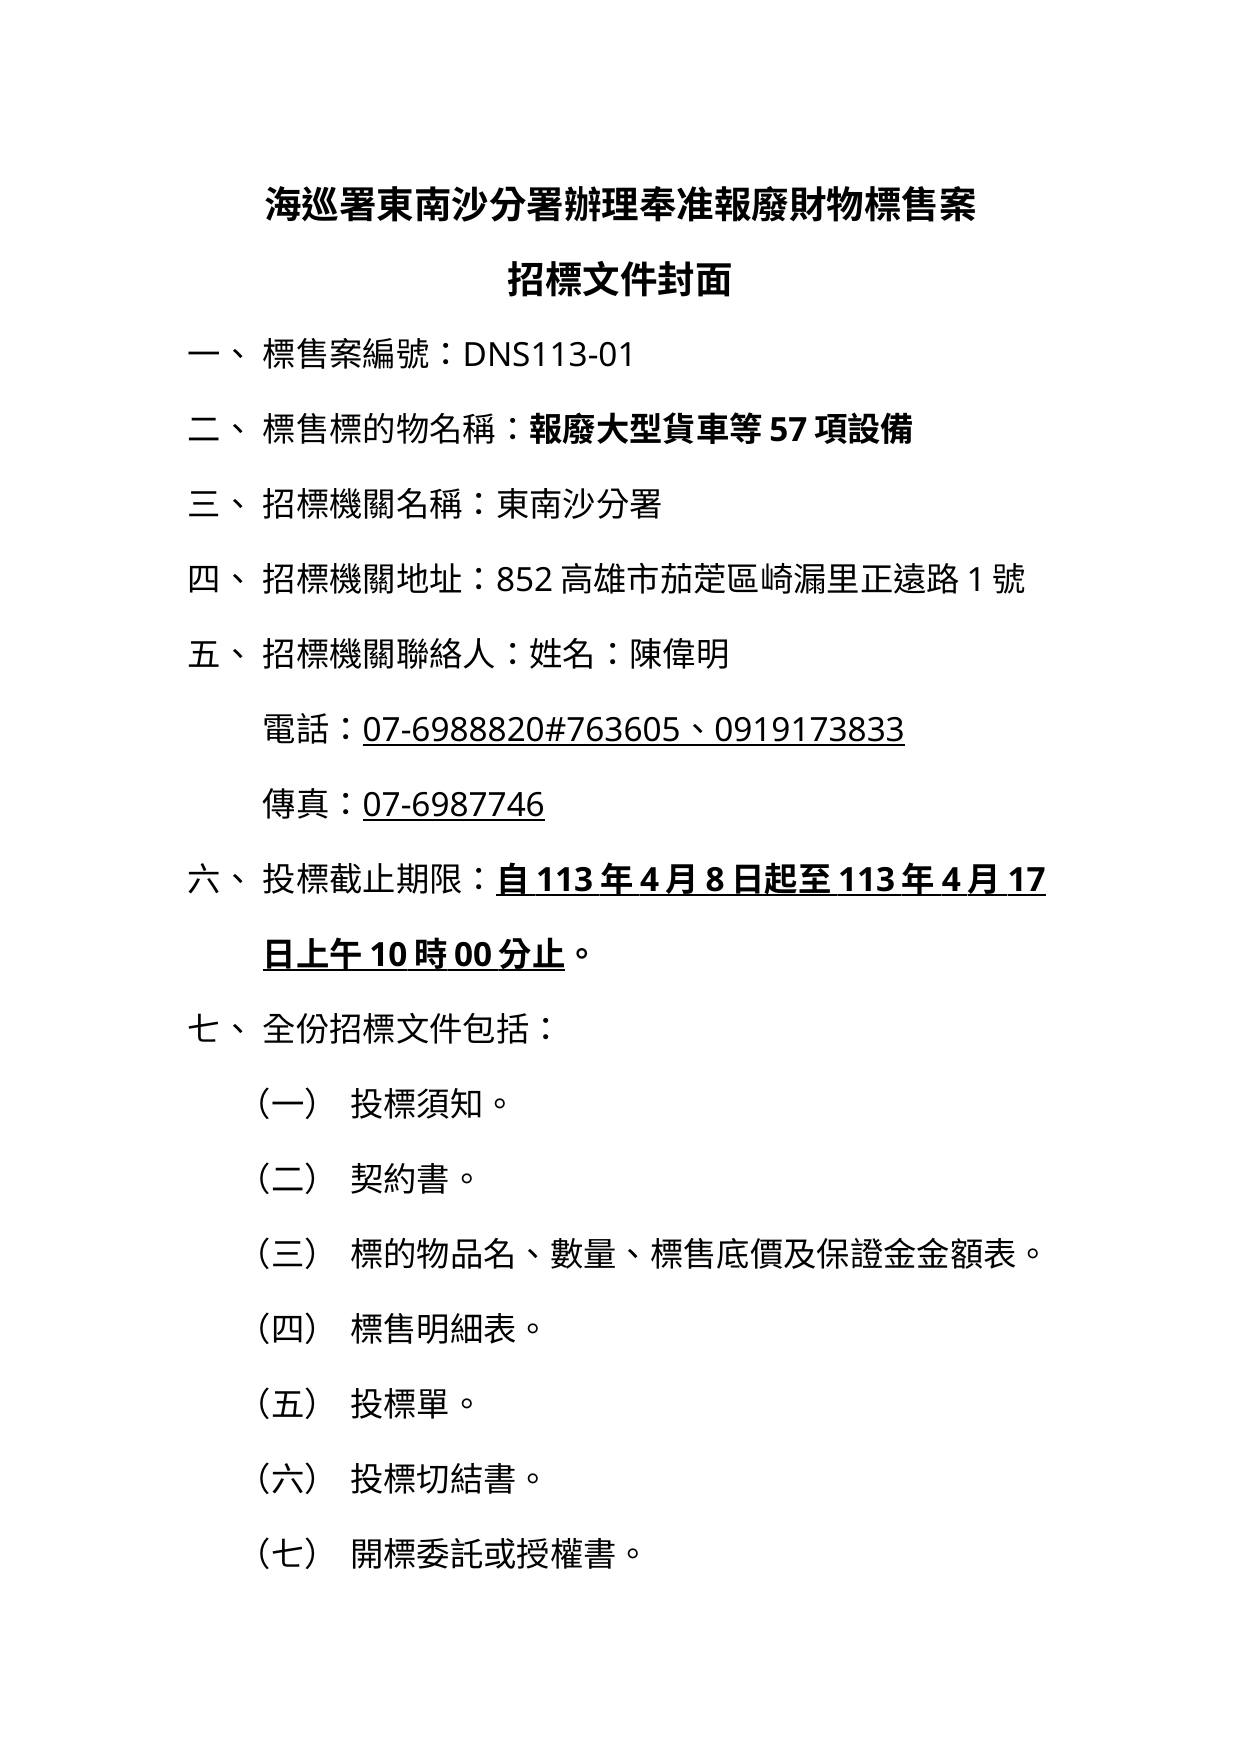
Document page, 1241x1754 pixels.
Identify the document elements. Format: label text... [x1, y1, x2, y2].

text 招標文件封面 [187, 239, 1053, 314]
list 招標機關名稱：東南沙分署 [187, 464, 1053, 539]
list 招標機關地址：852高雄市茄萣區崎漏里正遠路1號 [187, 539, 1053, 614]
list 全份招標文件包括： [187, 989, 1053, 1064]
list 標售案編號：DNS113-01 [187, 314, 1053, 389]
list 投標切結書。 [237, 1439, 1053, 1514]
text 傳真：07-6987746 [262, 764, 1053, 839]
list 標售明細表。 [237, 1289, 1053, 1364]
list 投標單。 [237, 1364, 1053, 1439]
list 開標委託或授權書。 [237, 1514, 1053, 1589]
text 海巡署東南沙分署辦理奉准報廢財物標售案 [187, 164, 1053, 239]
list 招標機關聯絡人：姓名：陳偉明 [187, 614, 1053, 689]
list 標售標的物名稱：報廢大型貨車等57項設備 [187, 389, 1053, 464]
text 電話：07-6988820#763605、0919173833 [262, 689, 1053, 764]
list 投標須知。 [237, 1064, 1053, 1139]
list 標的物品名、數量、標售底價及保證金金額表。 [237, 1214, 1053, 1289]
list 投標截止期限：自113年4月8日起至113年4月17日上午10時00分止。 [187, 839, 1053, 989]
list 契約書。 [237, 1139, 1053, 1214]
